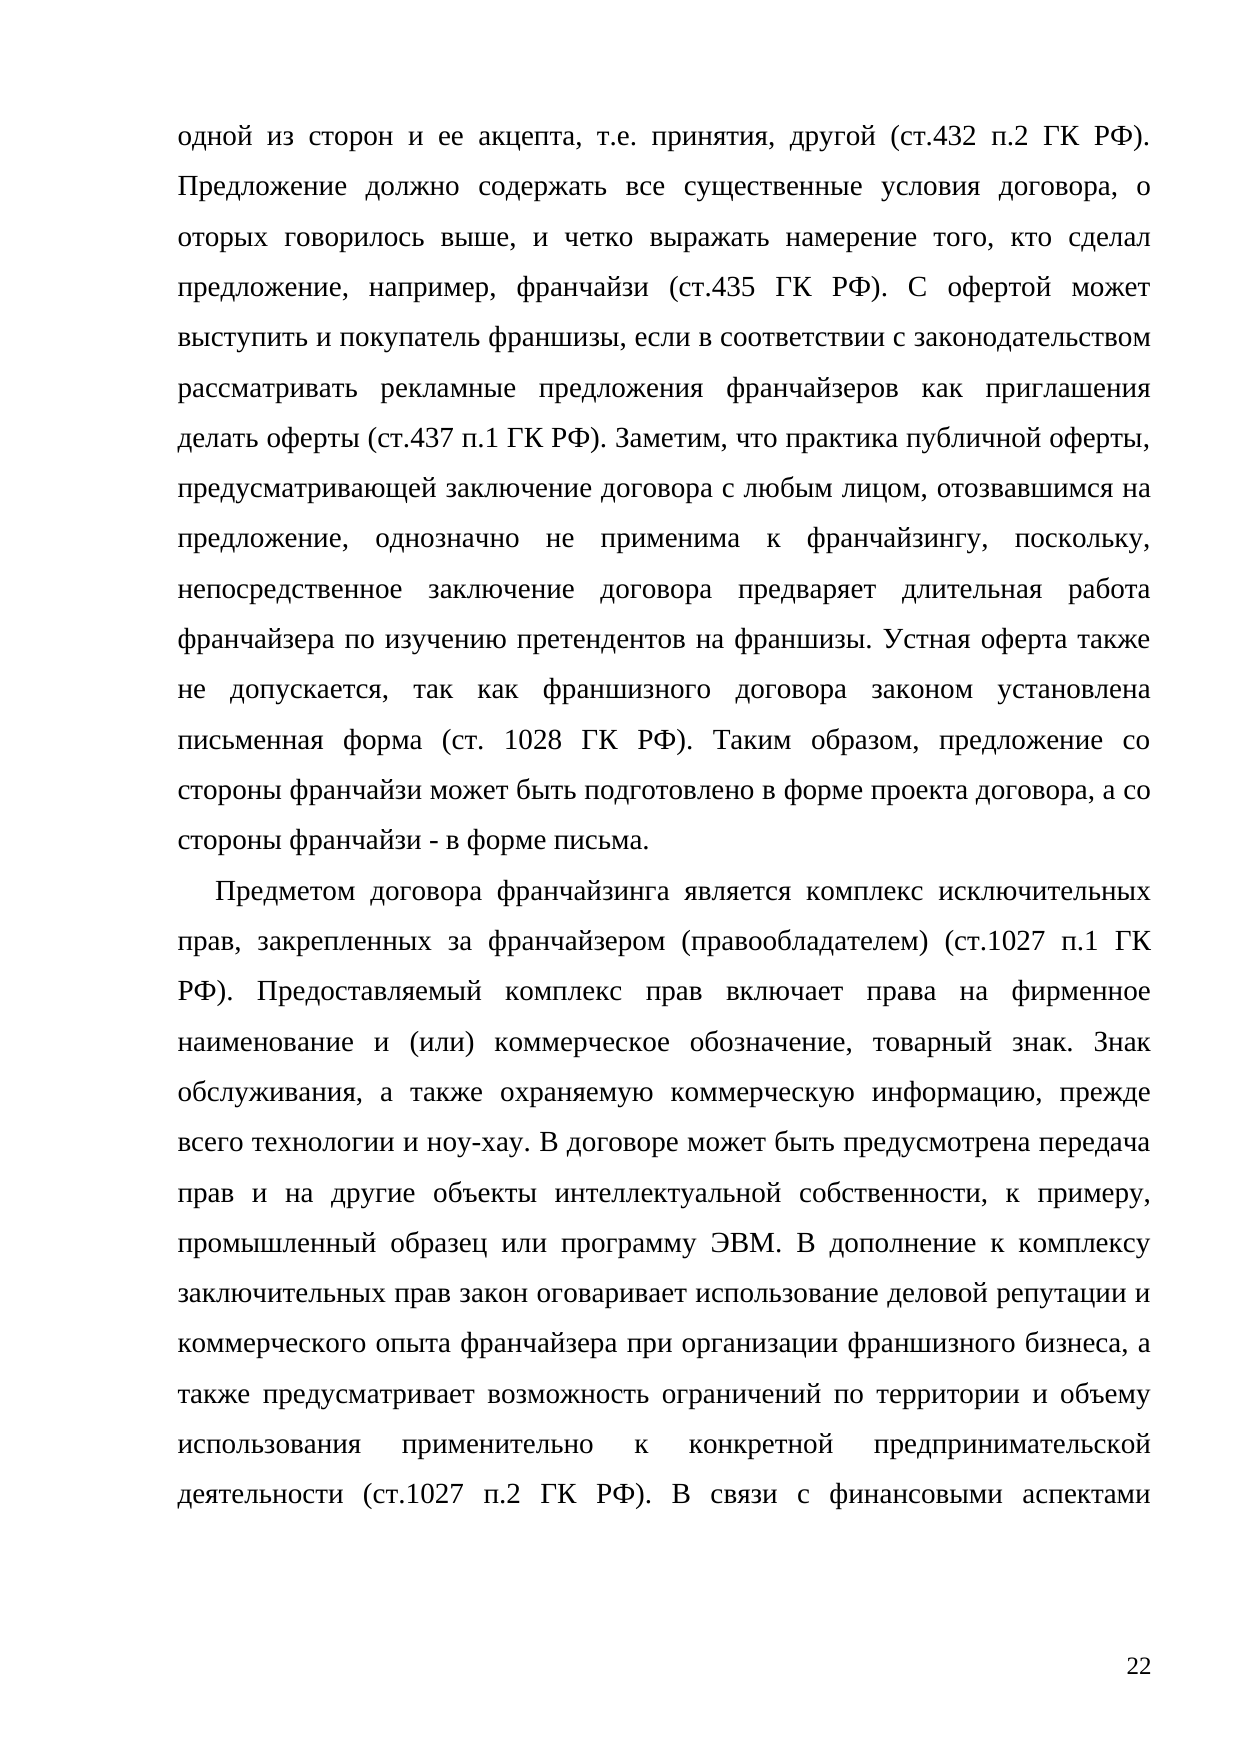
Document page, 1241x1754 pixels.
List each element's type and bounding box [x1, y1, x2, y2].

text [177, 873, 1152, 1510]
text [177, 118, 1152, 856]
